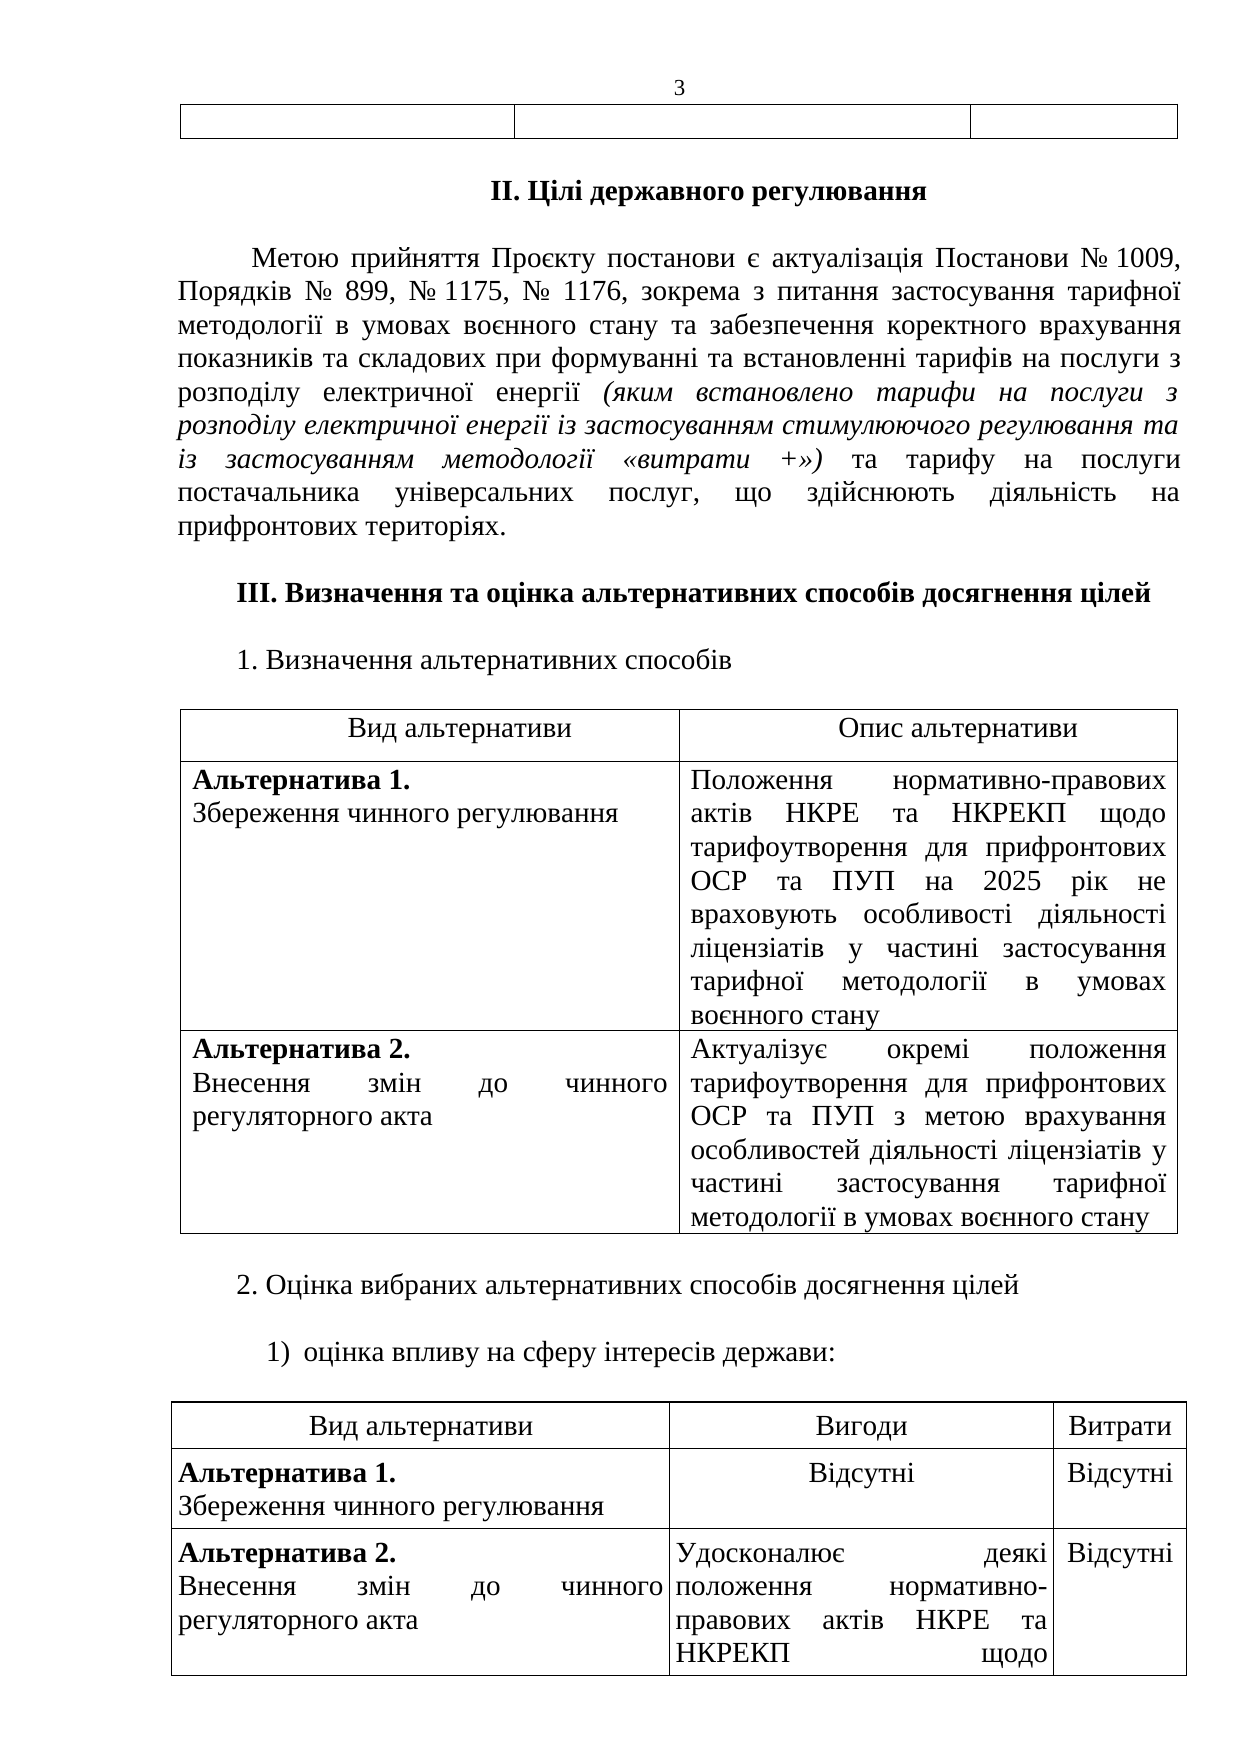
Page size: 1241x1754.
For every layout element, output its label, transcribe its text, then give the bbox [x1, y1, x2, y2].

table_header Витрати [1054, 1403, 1186, 1448]
table_cell Положення нормативно-правових актів НКРЕ та НКРЕКП щодо тарифоутворення для прифронтових ОСР та ПУП на 2025 рік не враховують особливості діяльності ліцензіатів у частині застосування тарифної методології в умовах воєнного стану [680, 762, 1177, 1030]
table_cell Відсутні [670, 1449, 1053, 1528]
table_header Вид альтернативи [181, 710, 679, 761]
text Метою прийняття Проєкту постанови є актуалізація Постанови № 1009, Порядків № 899, № 1175, № 1176, зокрема з питання застосування тарифної методології в умовах воєнного стану та забезпечення коректного врахування показників та складових при формуванні та встановленні тарифів на послуги з розподілу електричної енергії (яким встановлено тарифи на послуги з розподілу електричної енергії із застосуванням стимулюючого регулювання та із застосуванням методології «витрати +») та тарифу на послуги постачальника універсальних послуг, що здійснюють діяльність на прифронтових територіях. [177, 240, 1181, 542]
table_cell Альтернатива 1. Збереження чинного регулювання [181, 762, 679, 1030]
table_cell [670, 1529, 1053, 1675]
table_cell Відсутні [1054, 1449, 1186, 1528]
text III. Визначення та оцінка альтернативних способів досягнення цілей [177, 575, 1181, 609]
table_cell [971, 105, 1177, 138]
table_cell Альтернатива 1. Збереження чинного регулювання [172, 1449, 669, 1528]
table_header Опис альтернативи [680, 710, 1177, 761]
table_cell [172, 1529, 669, 1675]
table_header Вигоди [670, 1403, 1053, 1448]
table_cell Відсутні [1054, 1529, 1186, 1675]
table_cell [181, 105, 514, 138]
text 1. Визначення альтернативних способів [177, 642, 1181, 676]
text II. Цілі державного регулювання [177, 173, 1181, 206]
list оцінка впливу на сферу інтересів держави: [266, 1334, 1181, 1368]
table_header Вид альтернативи [172, 1403, 669, 1448]
table_cell Актуалізує окремі положення тарифоутворення для прифронтових ОСР та ПУП з метою врахування особливостей діяльності ліцензіатів у частині застосування тарифної методології в умовах воєнного стану [680, 1031, 1177, 1233]
table_cell Альтернатива 2. Внесення змін до чинного регуляторного акта [181, 1031, 679, 1233]
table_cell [515, 105, 970, 138]
text 2. Оцінка вибраних альтернативних способів досягнення цілей [177, 1267, 1181, 1301]
